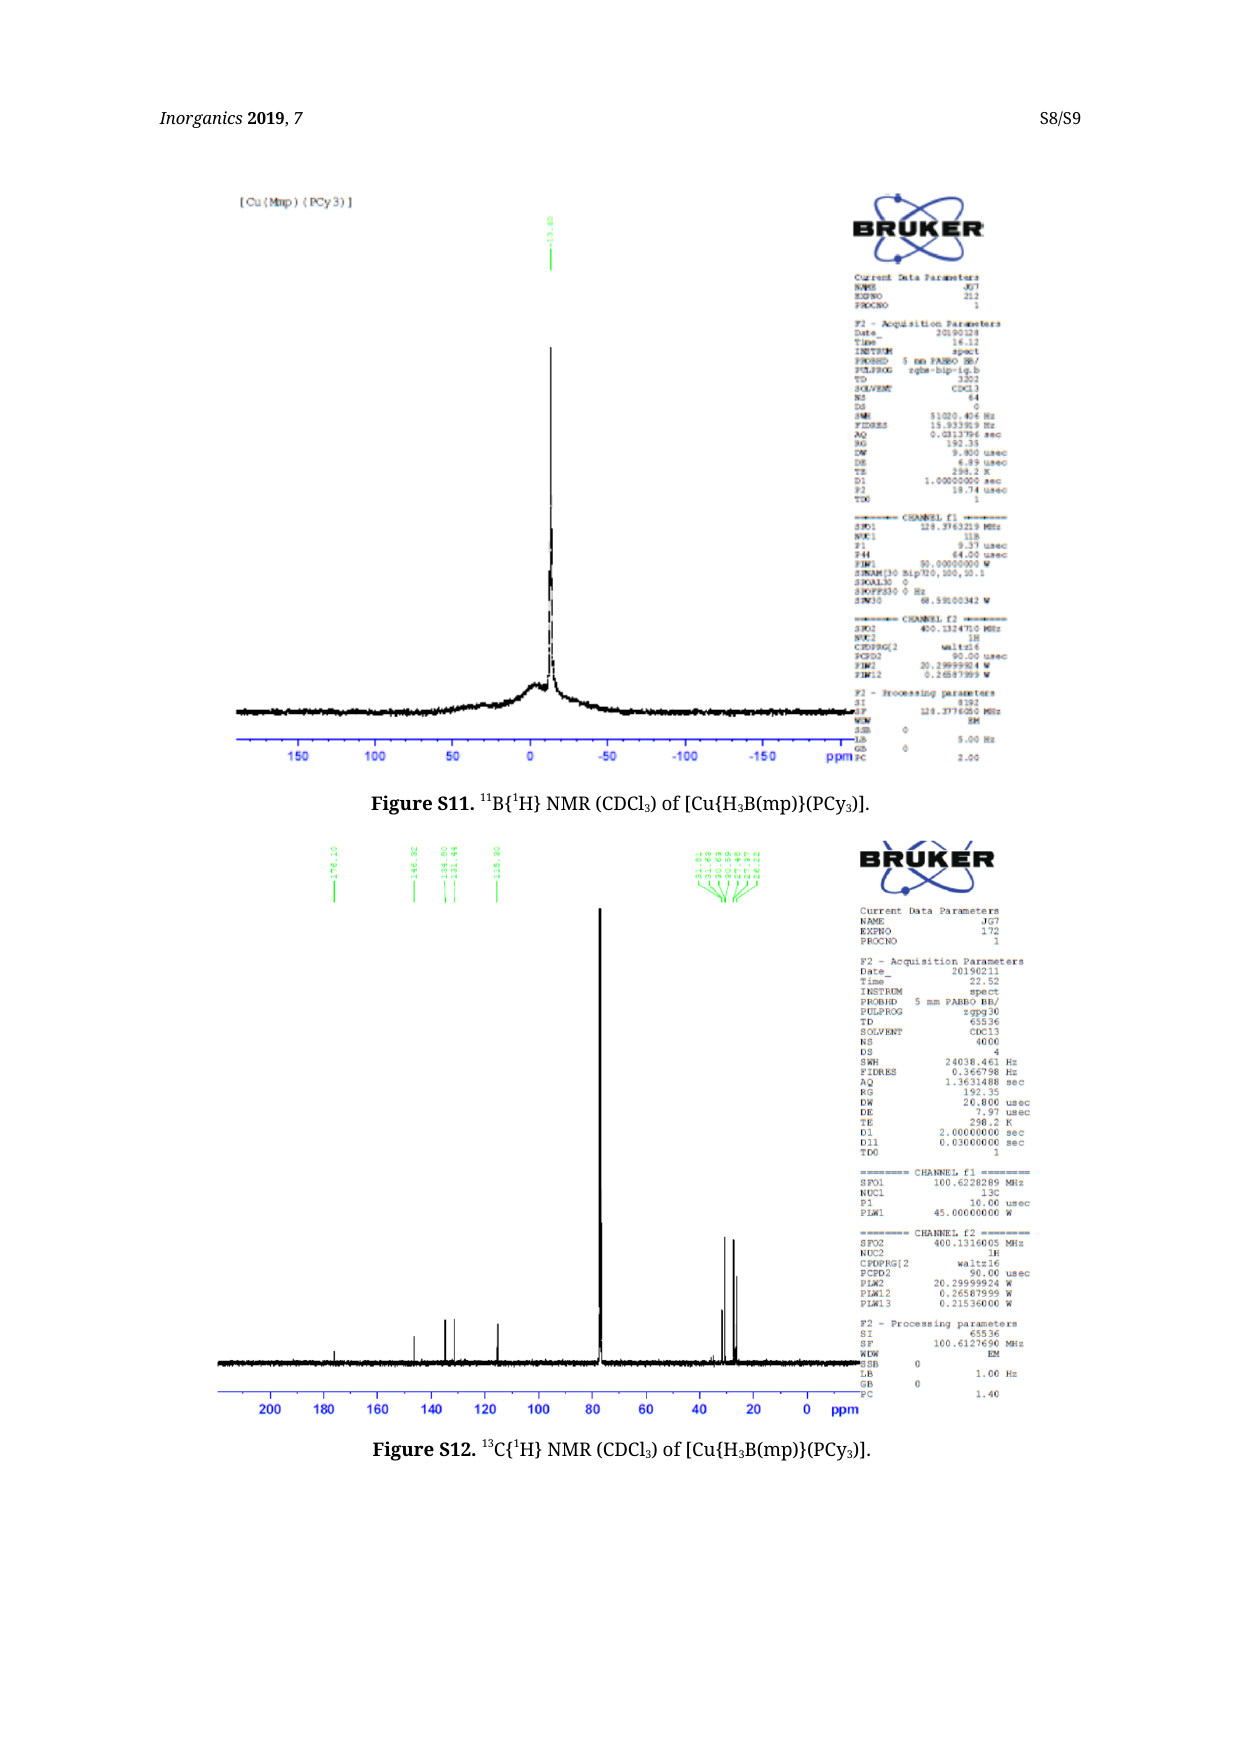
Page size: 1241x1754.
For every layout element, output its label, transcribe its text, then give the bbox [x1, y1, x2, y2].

text Figure S12. 13C{1H} NMR (CDCl3) of [Cu{H3B(mp)}(PCy3)]. [204, 1434, 1036, 1461]
text Figure S11. 11B{1H} NMR (CDCl3) of [Cu{H3B(mp)}(PCy3)]. [204, 788, 1036, 816]
picture [213, 156, 1028, 775]
picture [197, 841, 1046, 1422]
